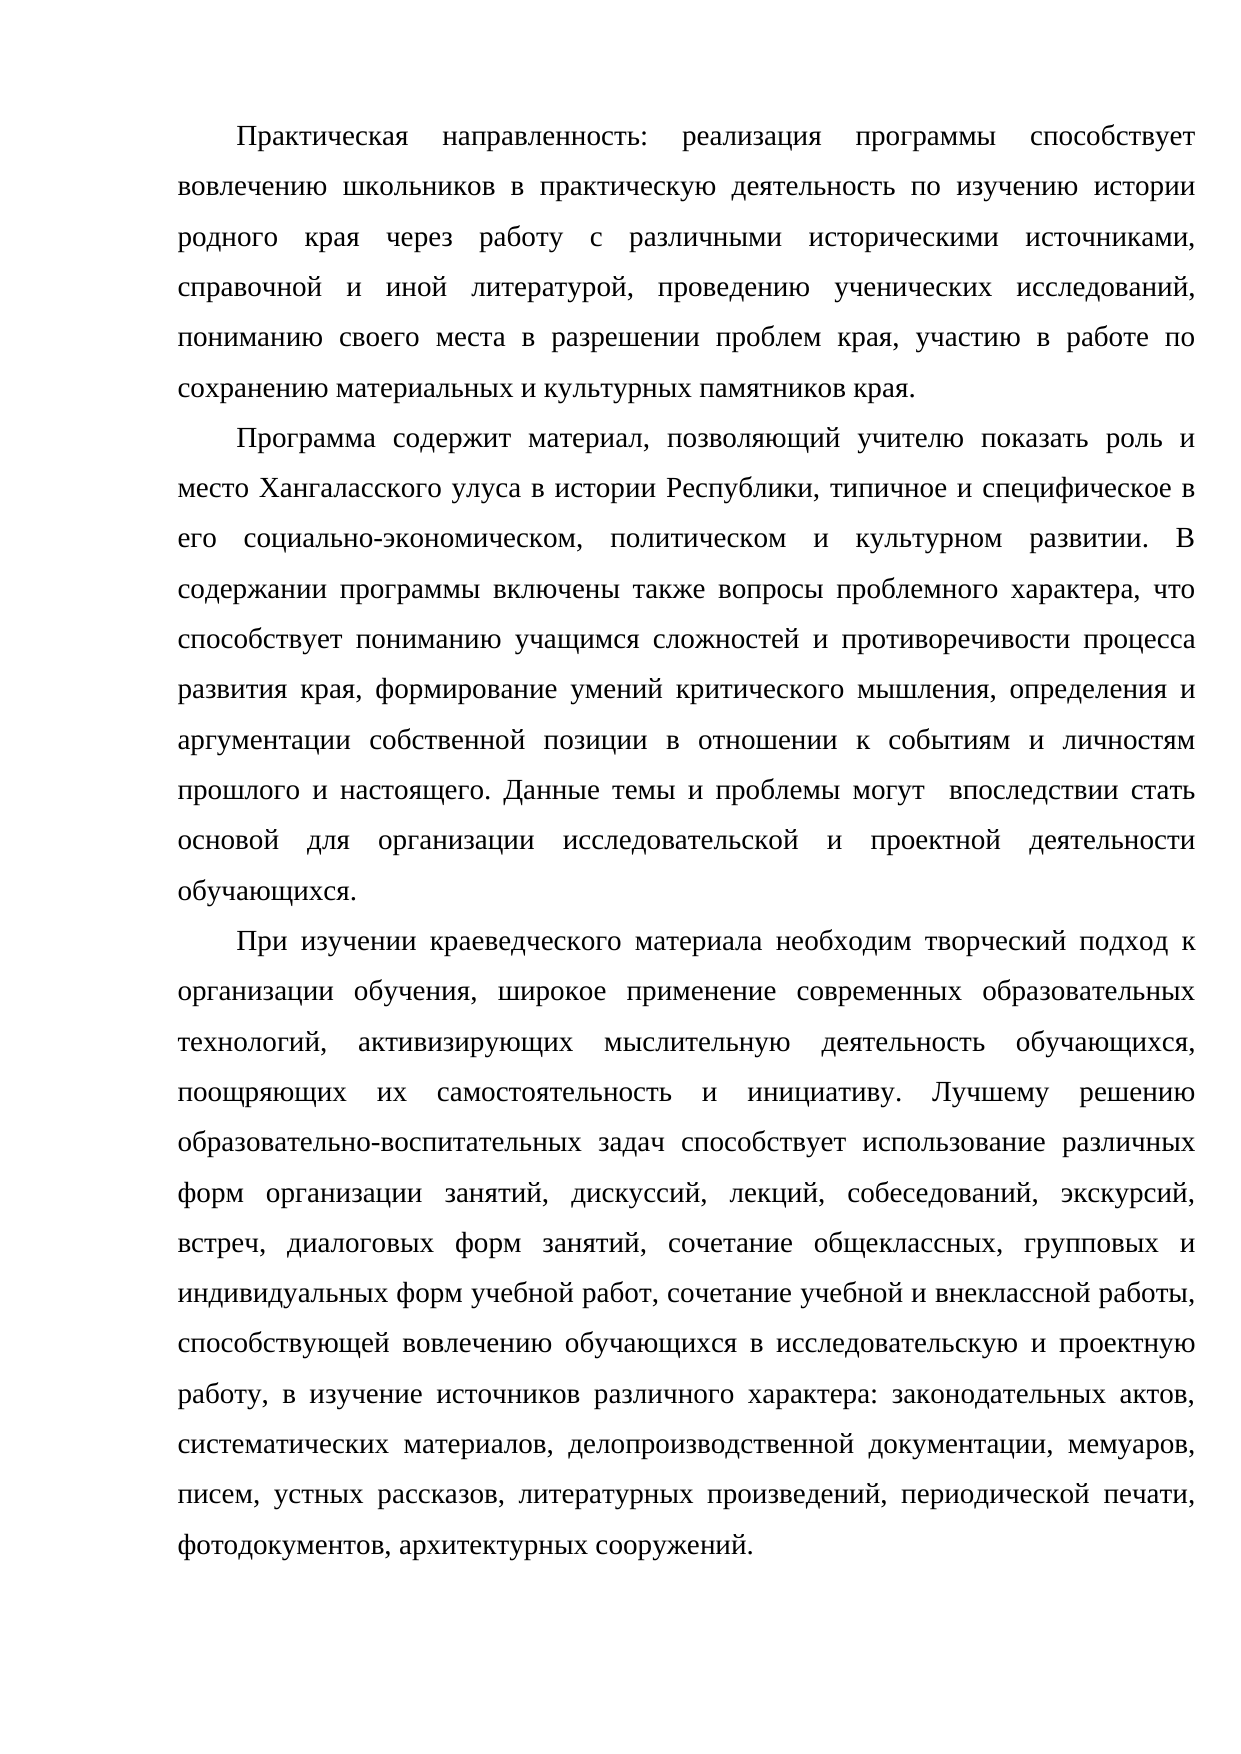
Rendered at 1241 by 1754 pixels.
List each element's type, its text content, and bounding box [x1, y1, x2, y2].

text Программа содержит материал, позволяющий учителю показать роль и место Хангаласского улуса в истории Республики, типичное и специфическое в его социально-экономическом, политическом и культурном развитии. В содержании программы включены также вопросы проблемного характера, что способствует пониманию учащимся сложностей и противоречивости процесса развития края, формирование умений критического мышления, определения и аргументации собственной позиции в отношении к событиям и личностям прошлого и настоящего. Данные темы и проблемы могут впоследствии стать основой для организации исследовательской и проектной деятельности обучающихся. [177, 420, 1196, 906]
text При изучении краеведческого материала необходим творческий подход к организации обучения, широкое применение современных образовательных технологий, активизирующих мыслительную деятельность обучающихся, поощряющих их самостоятельность и инициативу. Лучшему решению образовательно-воспитательных задач способствует использование различных форм организации занятий, дискуссий, лекций, собеседований, экскурсий, встреч, диалоговых форм занятий, сочетание общеклассных, групповых и индивидуальных форм учебной работ, сочетание учебной и внеклассной работы, способствующей вовлечению обучающихся в исследовательскую и проектную работу, в изучение источников различного характера: законодательных актов, систематических материалов, делопроизводственной документации, мемуаров, писем, устных рассказов, литературных произведений, периодической печати, фотодокументов, архитектурных сооружений. [177, 923, 1196, 1560]
text Практическая направленность: реализация программы способствует вовлечению школьников в практическую деятельность по изучению истории родного края через работу с различными историческими источниками, справочной и иной литературой, проведению ученических исследований, пониманию своего места в разрешении проблем края, участию в работе по сохранению материальных и культурных памятников края. [177, 118, 1196, 403]
